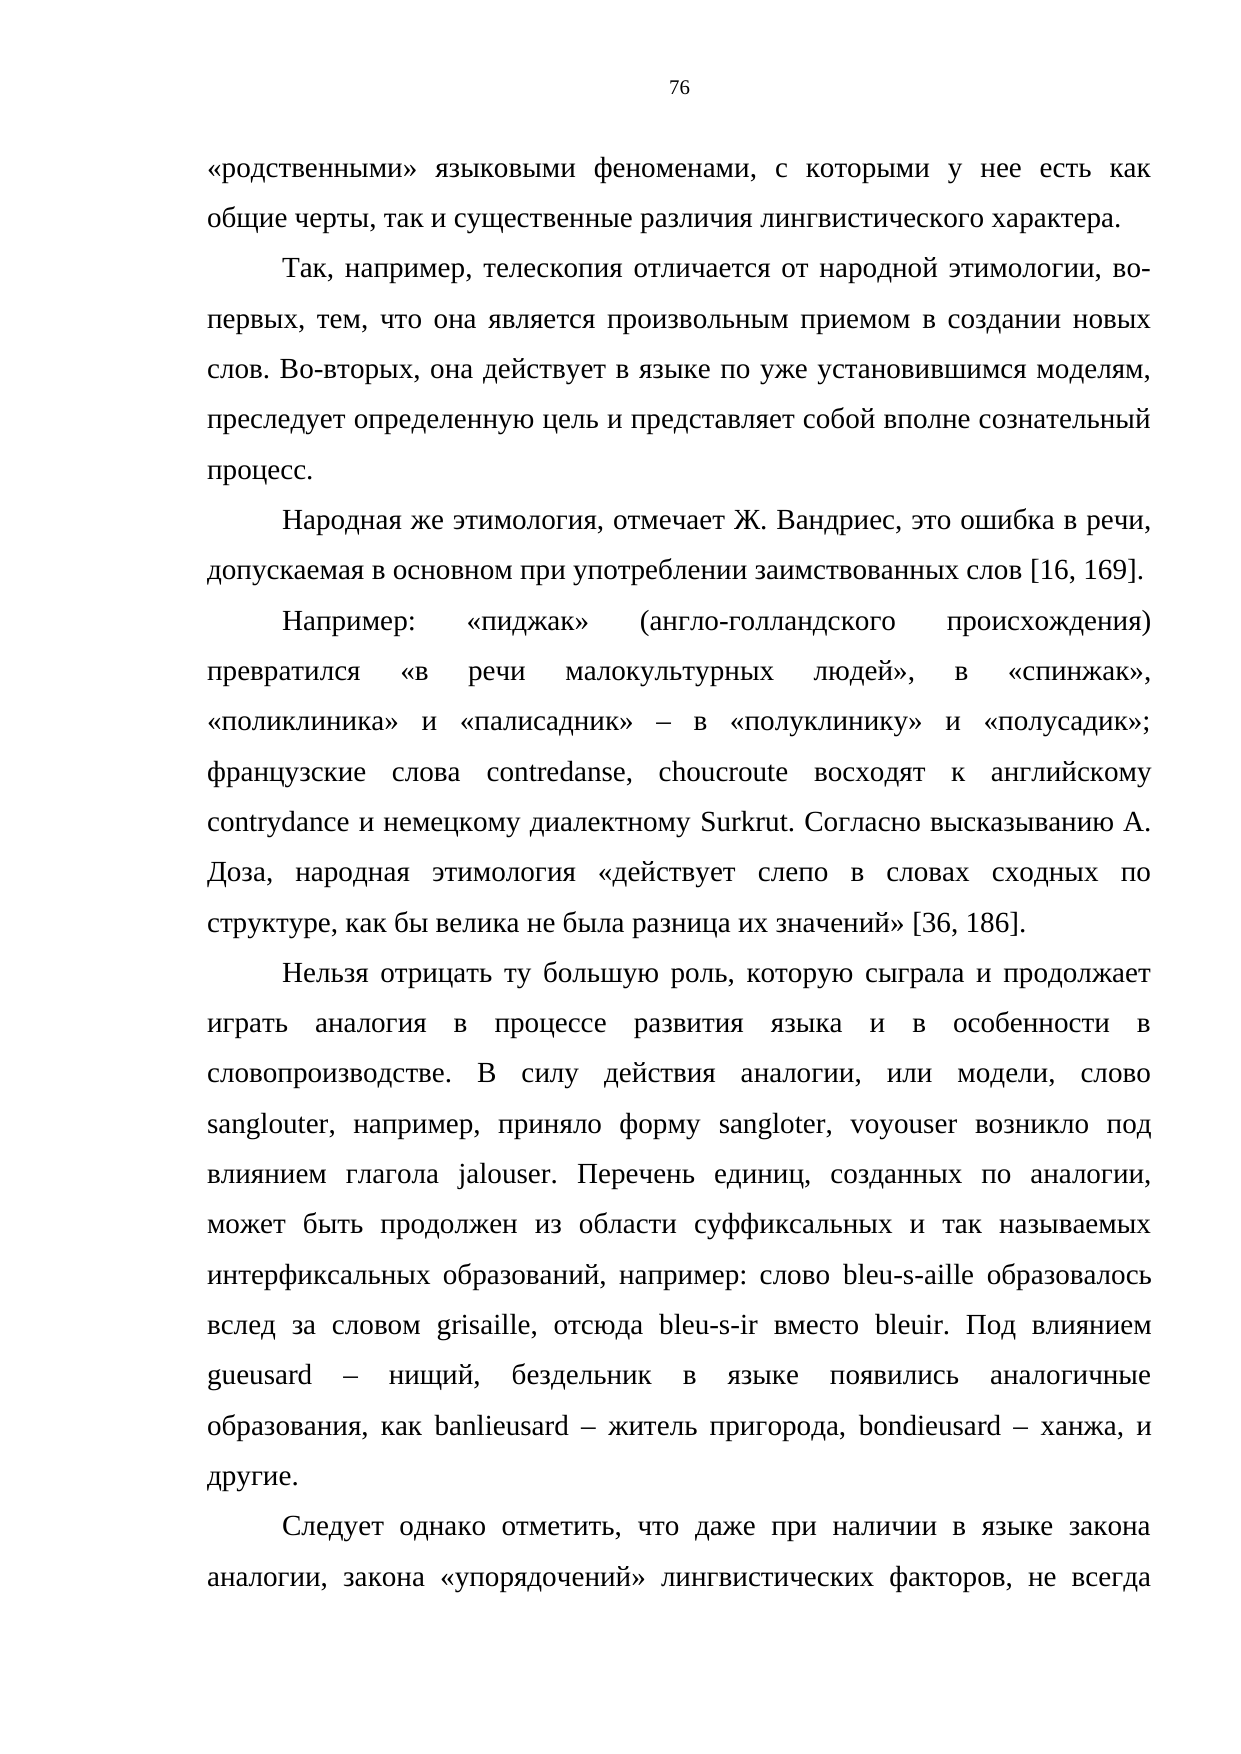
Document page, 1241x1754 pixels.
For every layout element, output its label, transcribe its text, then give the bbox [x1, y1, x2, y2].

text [207, 1508, 1152, 1592]
text Например: «пиджак» (англо-голландского происхождения) превратился «в речи малокультурных людей», в «спинжак», «поликлиника» и «палисадник» – в «полуклинику» и «полусадик»; французские слова contredanse, choucroute восходят к английскому contrydance и немецкому диалектному Surkrut. Согласно высказыванию А. Доза, народная этимология «действует слепо в словах сходных по структуре, как бы велика не была разница их значений» [36, 186]. [207, 603, 1152, 938]
text Так, например, телескопия отличается от народной этимологии, во-первых, тем, что она является произвольным приемом в создании новых слов. Во-вторых, она действует в языке по уже установившимся моделям, преследует определенную цель и представляет собой вполне сознательный процесс. [207, 251, 1152, 485]
text Нельзя отрицать ту большую роль, которую сыграла и продолжает играть аналогия в процессе развития языка и в особенности в словопроизводстве. В силу действия аналогии, или модели, слово sanglouter, например, приняло форму sangloter, voyouser возникло под влиянием глагола jalouser. Перечень единиц, созданных по аналогии, может быть продолжен из области суффиксальных и так называемых интерфиксальных образований, например: слово bleu-s-aille образовалось вслед за словом grisaille, отсюда bleu-s-ir вместо bleuir. Под влиянием gueusard – нищий, бездельник в языке появились аналогичные образования, как banlieusard – житель пригорода, bondieusard – ханжа, и другие. [207, 955, 1152, 1492]
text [207, 150, 1152, 234]
text Народная же этимология, отмечает Ж. Вандриес, это ошибка в речи, допускаемая в основном при употреблении заимствованных слов [16, 169]. [207, 502, 1152, 586]
